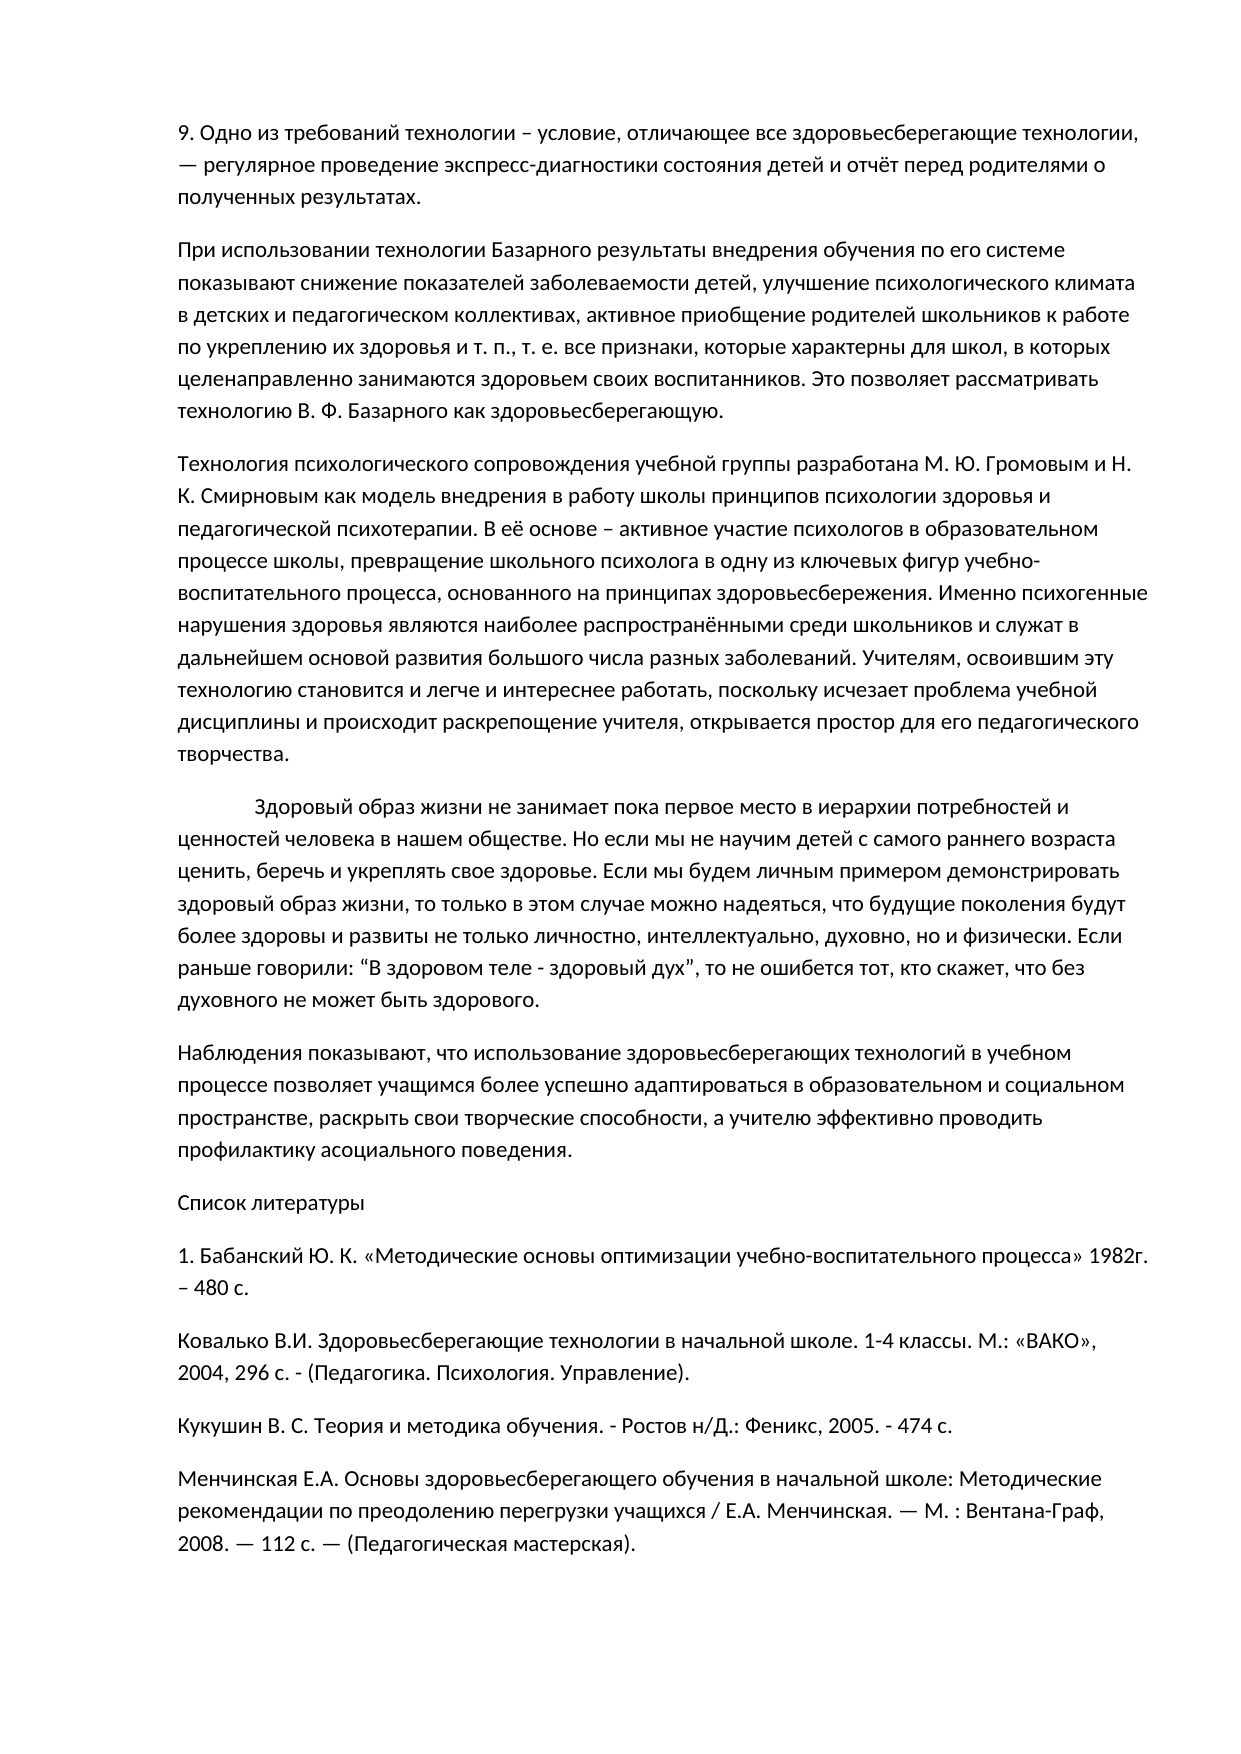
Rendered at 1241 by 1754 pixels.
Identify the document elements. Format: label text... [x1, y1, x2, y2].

text Менчинская Е.А. Основы здоровьесберегающего обучения в начальной школе: Методические рекомендации по преодолению перегрузки учащихся / Е.А. Менчинская. — М. : Вентана-Граф, 2008. — 112 с. — (Педагогическая мастерская). [177, 1464, 1152, 1557]
text Список литературы [177, 1188, 1152, 1216]
text 1. Бабанский Ю. К. «Методические основы оптимизации учебно-воспитательного процесса» 1982г. – 480 с. [177, 1241, 1152, 1301]
text 9. Одно из требований технологии – условие, отличающее все здоровьесберегающие технологии,— регулярное проведение экспресс-диагностики состояния детей и отчёт перед родителями о полученных результатах. [177, 118, 1152, 211]
text Технология психологического сопровождения учебной группы разработана М. Ю. Громовым и Н. К. Смирновым как модель внедрения в работу школы принципов психологии здоровья и педагогической психотерапии. В её основе – активное участие психологов в образовательном процессе школы, превращение школьного психолога в одну из ключевых фигур учебно-воспитательного процесса, основанного на принципах здоровьесбережения. Именно психогенные нарушения здоровья являются наиболее распространёнными среди школьников и служат в дальнейшем основой развития большого числа разных заболеваний. Учителям, освоившим эту технологию становится и легче и интереснее работать, поскольку исчезает проблема учебной дисциплины и происходит раскрепощение учителя, открывается простор для его педагогического творчества. [177, 449, 1152, 767]
text При использовании технологии Базарного результаты внедрения обучения по его системе показывают снижение показателей заболеваемости детей, улучшение психологического климата в детских и педагогическом коллективах, активное приобщение родителей школьников к работе по укреплению их здоровья и т. п., т. е. все признаки, которые характерны для школ, в которых целенаправленно занимаются здоровьем своих воспитанников. Это позволяет рассматривать технологию В. Ф. Базарного как здоровьесберегающую. [177, 236, 1152, 424]
text Наблюдения показывают, что использование здоровьесберегающих технологий в учебном процессе позволяет учащимся более успешно адаптироваться в образовательном и социальном пространстве, раскрыть свои творческие способности, а учителю эффективно проводить профилактику асоциального поведения. [177, 1038, 1152, 1163]
text Кукушин В. С. Теория и методика обучения. - Ростов н/Д.: Феникс, 2005. - 474 с. [177, 1411, 1152, 1439]
text Здоровый образ жизни не занимает пока первое место в иерархии потребностей и ценностей человека в нашем обществе. Но если мы не научим детей с самого раннего возраста ценить, беречь и укреплять свое здоровье. Если мы будем личным примером демонстрировать здоровый образ жизни, то только в этом случае можно надеяться, что будущие поколения будут более здоровы и развиты не только личностно, интеллектуально, духовно, но и физически. Если раньше говорили: “В здоровом теле - здоровый дух”, то не ошибется тот, кто скажет, что без духовного не может быть здорового. [177, 792, 1152, 1013]
text Ковалько В.И. Здоровьесберегающие технологии в начальной школе. 1-4 классы. М.: «ВАКО», 2004, 296 с. - (Педагогика. Психология. Управление). [177, 1326, 1152, 1386]
